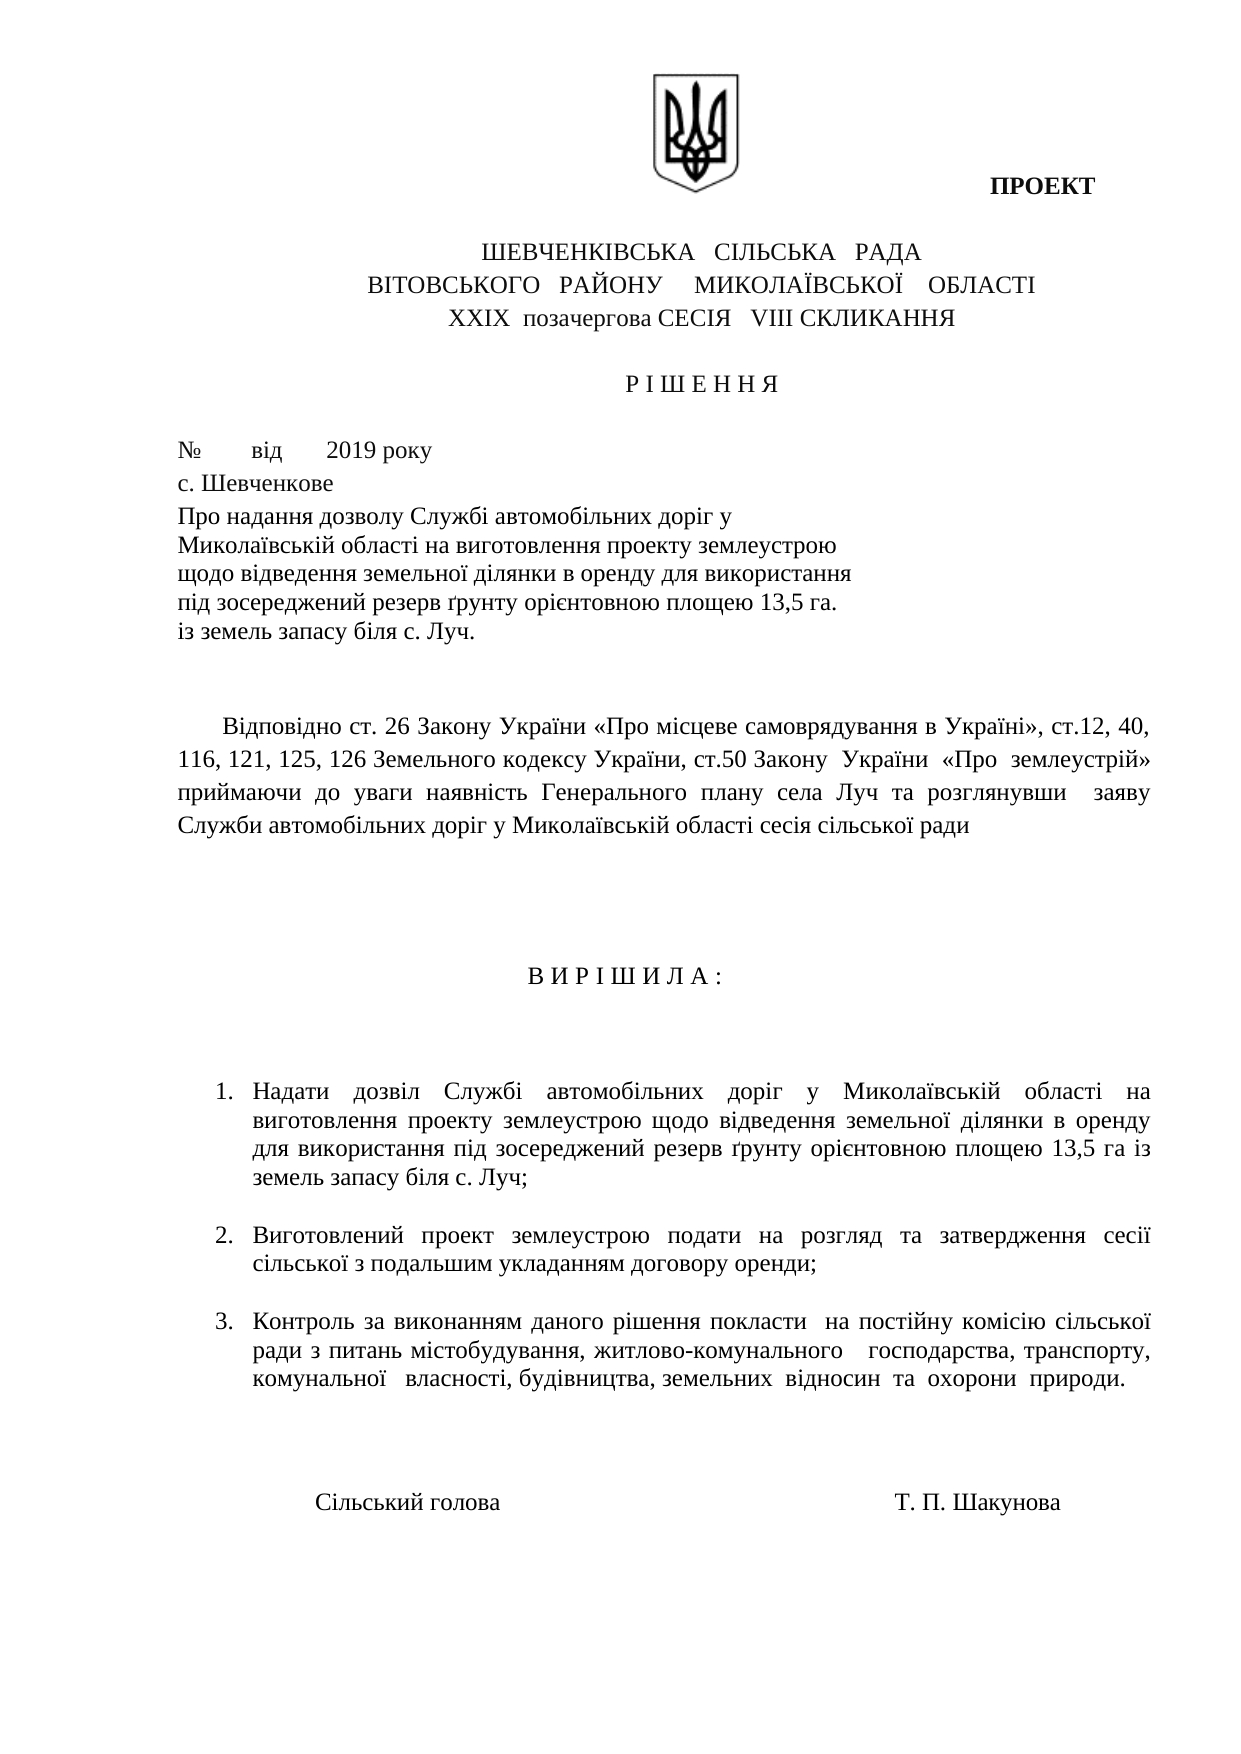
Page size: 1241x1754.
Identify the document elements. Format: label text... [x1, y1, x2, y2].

text ВИРІШИЛА: [236, 962, 1167, 990]
text Миколаївській області на виготовлення проекту землеустрою [177, 530, 1152, 558]
text щодо відведення земельної ділянки в оренду для використання [177, 558, 1152, 587]
text із земель запасу біля с. Луч. [177, 616, 1152, 645]
list Виготовлений проект землеустрою подати на розгляд та затвердження сесії сільської з подальшим укладанням договору оренди; [215, 1220, 1152, 1277]
text Відповідно ст. 26 Закону України «Про місцеве самоврядування в Україні», ст.12, 40, 116, 121, 125, 126 Земельного кодексу України, ст.50 Закону України «Про землеустрій» приймаючи до уваги наявність Генерального плану села Луч та розглянувши заяву Служби автомобільних доріг у Миколаївській області сесія сільської ради [177, 711, 1152, 839]
text Сільський голова Т. П. Шакунова [177, 1487, 1167, 1516]
text під зосереджений резерв ґрунту орієнтовною площею 13,5 га. [177, 587, 1152, 616]
list Надати дозвіл Службі автомобільних доріг у Миколаївській області на виготовлення проекту землеустрою щодо відведення земельної ділянки в оренду для використання під зосереджений резерв ґрунту орієнтовною площею 13,5 га із земель запасу біля с. Луч; [215, 1076, 1152, 1191]
text с. Шевченкове [177, 468, 1167, 497]
list Контроль за виконанням даного рішення покласти на постійну комісію сільської ради з питань містобудування, житлово-комунального господарства, транспорту, комунальної власності, будівництва, земельних відносин та охорони природи. [215, 1306, 1152, 1392]
text Про надання дозволу Службі автомобільних доріг у [177, 501, 1152, 530]
picture [652, 73, 740, 194]
text ПРОЕКТ [177, 74, 1167, 199]
text № від 2019 року [177, 435, 1167, 464]
text ШЕВЧЕНКІВСЬКА СІЛЬСЬКА РАДА ВІТОВСЬКОГО РАЙОНУ МИКОЛАЇВСЬКОЇ ОБЛАСТІ ХХІХ позачергова СЕСІЯ VІІІ СКЛИКАННЯ [236, 237, 1167, 332]
text Р І Ш Е Н Н Я [236, 369, 1167, 398]
